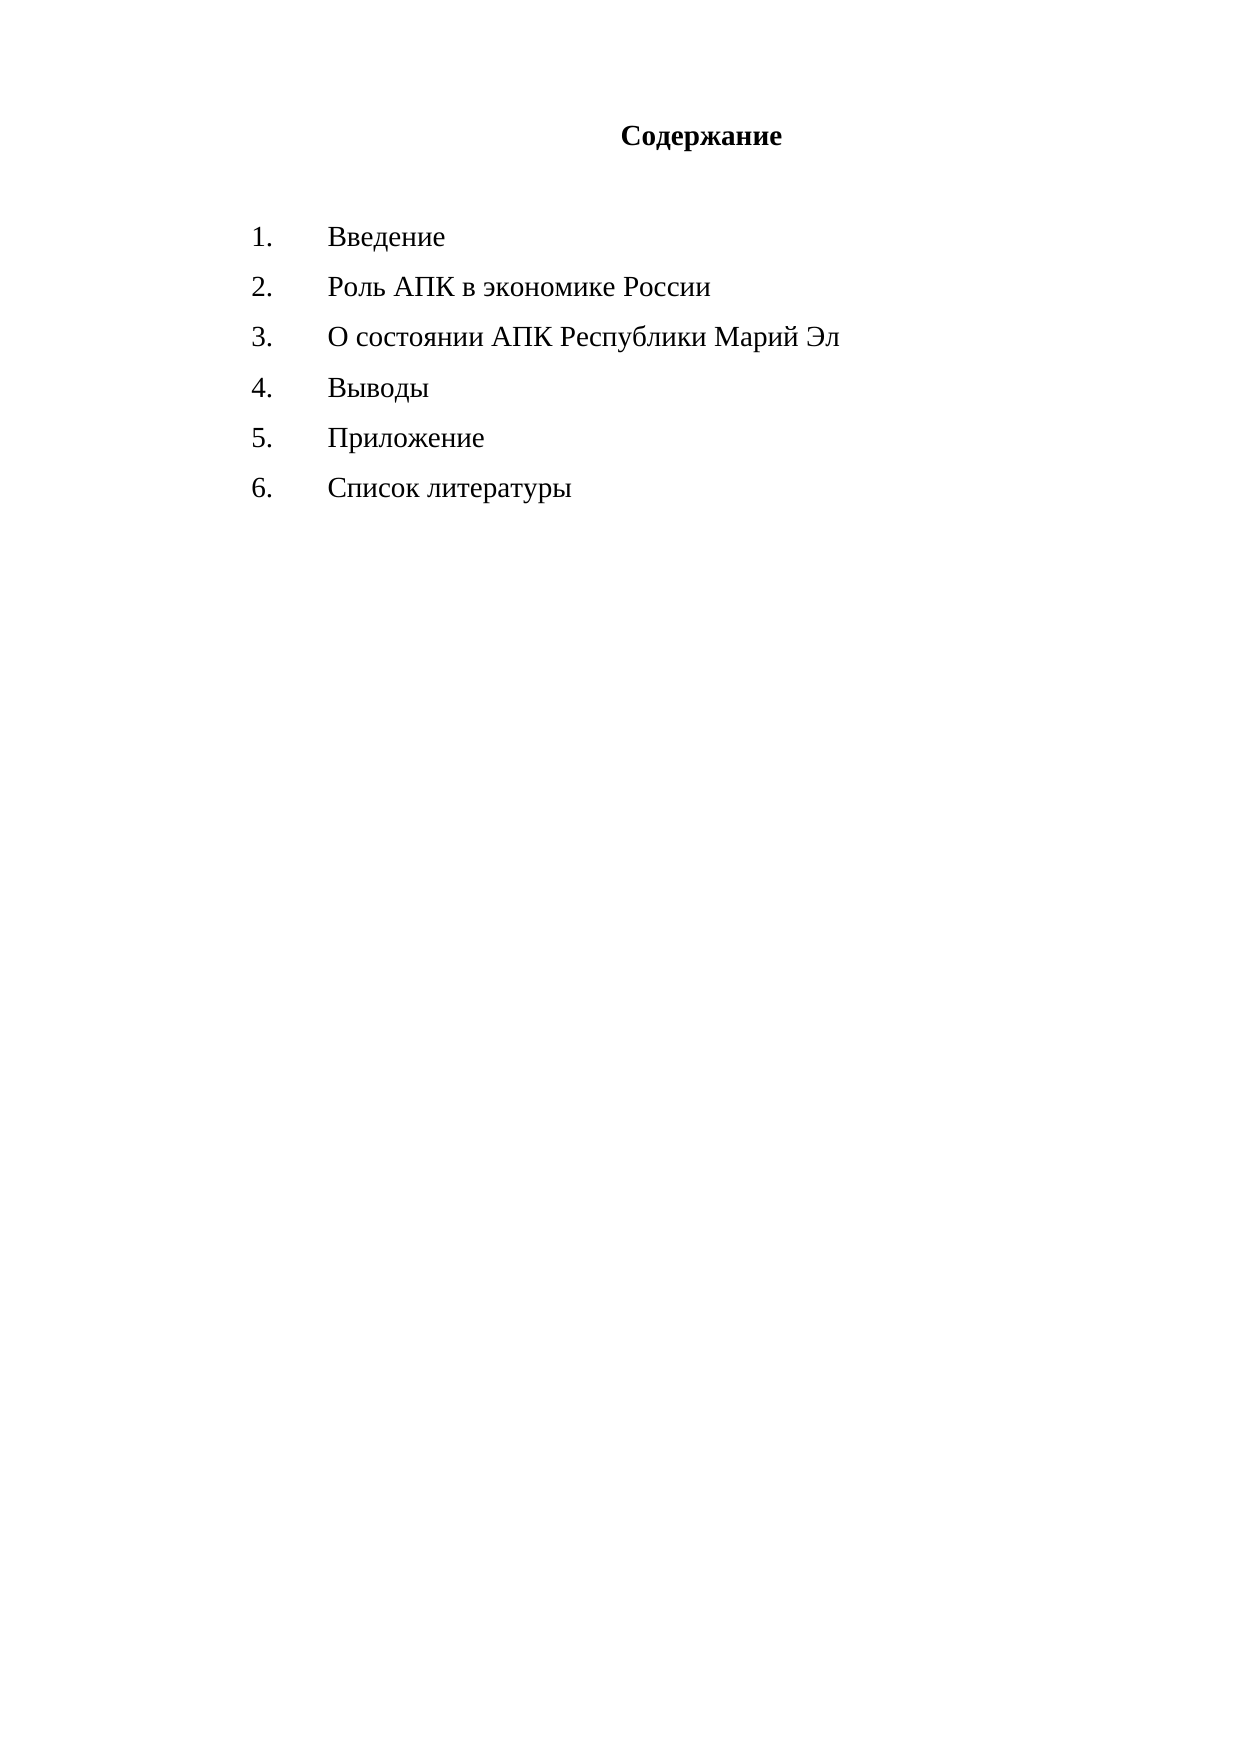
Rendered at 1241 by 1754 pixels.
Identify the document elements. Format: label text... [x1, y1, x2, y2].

text Содержание [177, 118, 1152, 152]
list Список литературы [177, 470, 1152, 504]
list Введение [177, 219, 1152, 252]
list Роль АПК в экономике России [177, 269, 1152, 303]
list О состоянии АПК Республики Марий Эл [177, 319, 1152, 353]
list Выводы [177, 370, 1152, 403]
list Приложение [177, 420, 1152, 453]
